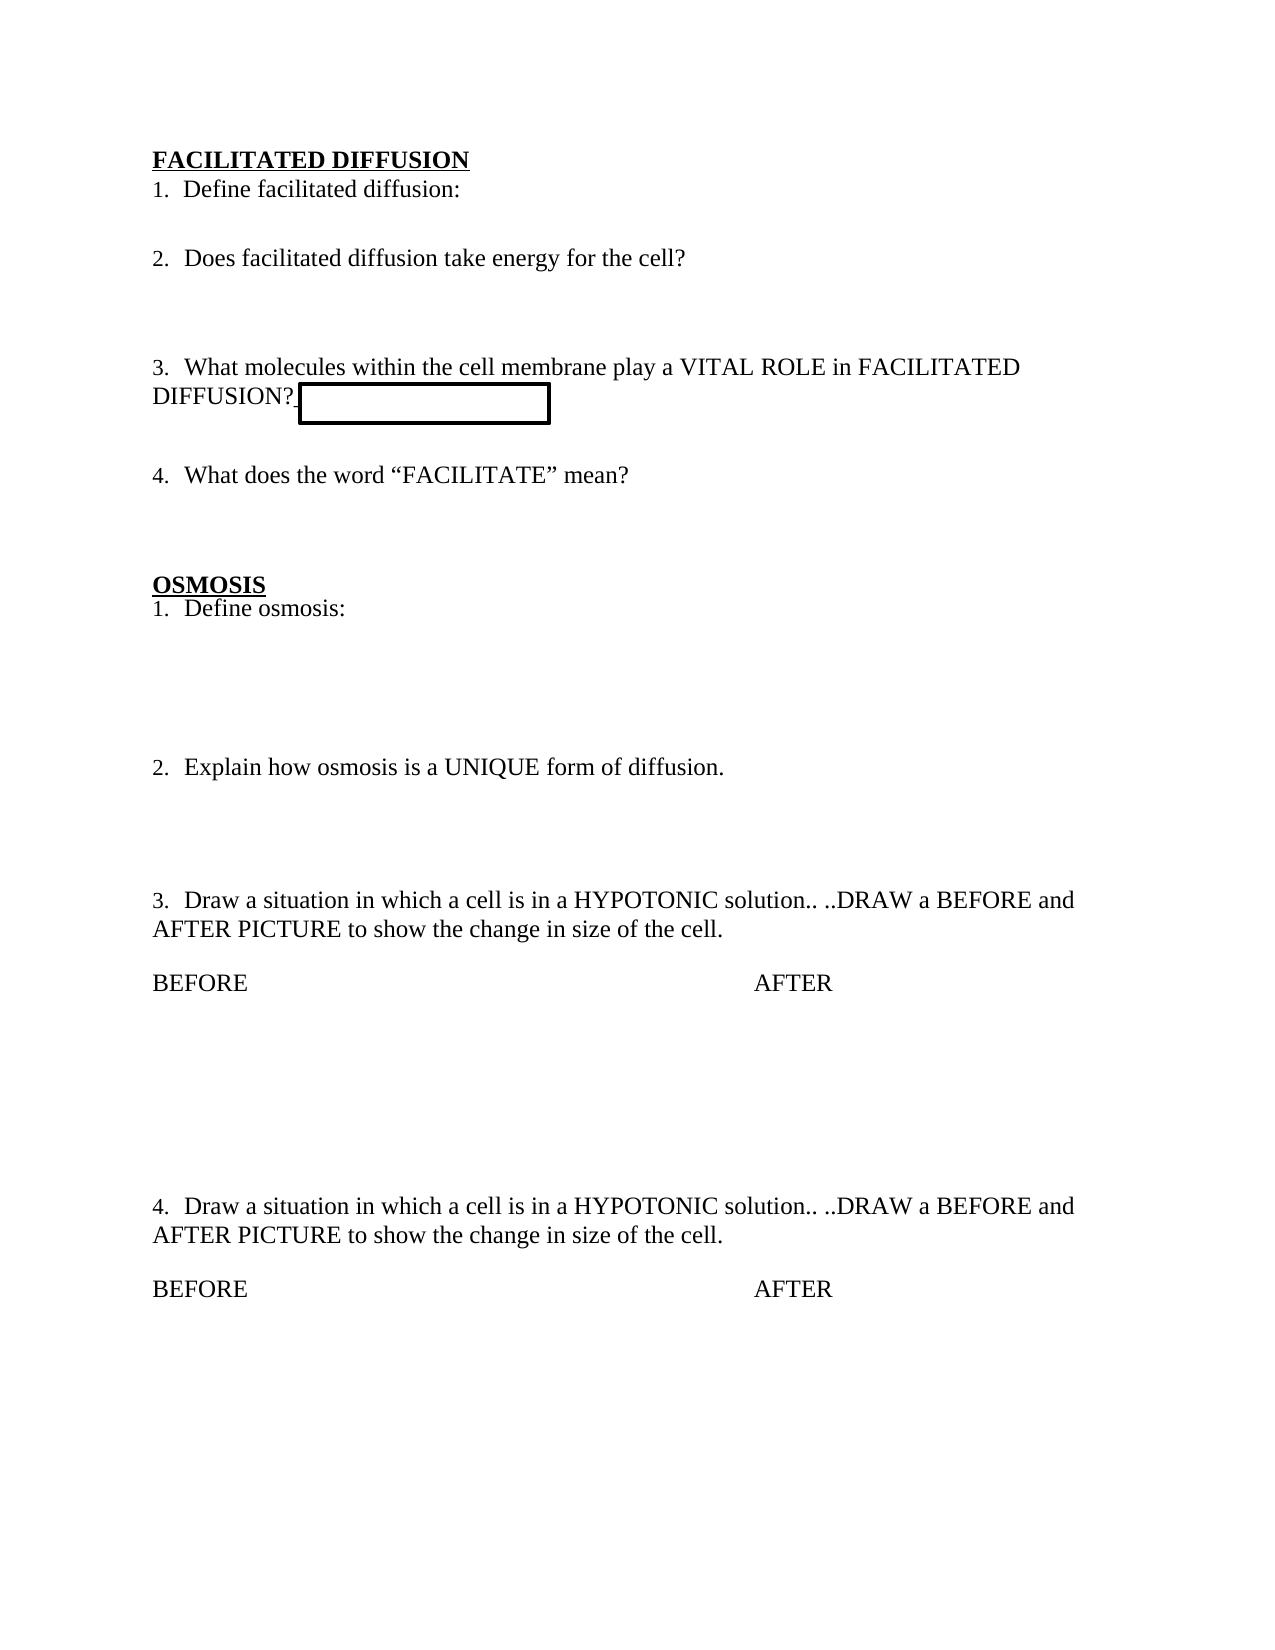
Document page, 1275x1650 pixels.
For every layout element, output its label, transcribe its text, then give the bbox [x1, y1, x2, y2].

text FACILITATED DIFFUSION [152, 150, 1125, 173]
list What molecules within the cell membrane play a VITAL ROLE in FACILITATED DIFFUSION? [152, 352, 1094, 410]
list What does the word “FACILITATE” mean? [152, 465, 1125, 488]
text OSMOSIS [152, 575, 1125, 598]
list Does facilitated diffusion take energy for the cell? [152, 248, 1125, 271]
list Draw a situation in which a cell is in a HYPOTONIC solution.. ..DRAW a BEFORE and AFTER PICTURE to show the change in size of the cell. [152, 885, 1094, 943]
text BEFORE AFTER [152, 973, 1125, 996]
list Draw a situation in which a cell is in a HYPOTONIC solution.. ..DRAW a BEFORE and AFTER PICTURE to show the change in size of the cell. [152, 1191, 1094, 1249]
list Define osmosis: [152, 598, 1125, 621]
text BEFORE AFTER [152, 1279, 1125, 1302]
list Define facilitated diffusion: [152, 179, 1125, 202]
list Explain how osmosis is a UNIQUE form of diffusion. [152, 757, 1125, 780]
